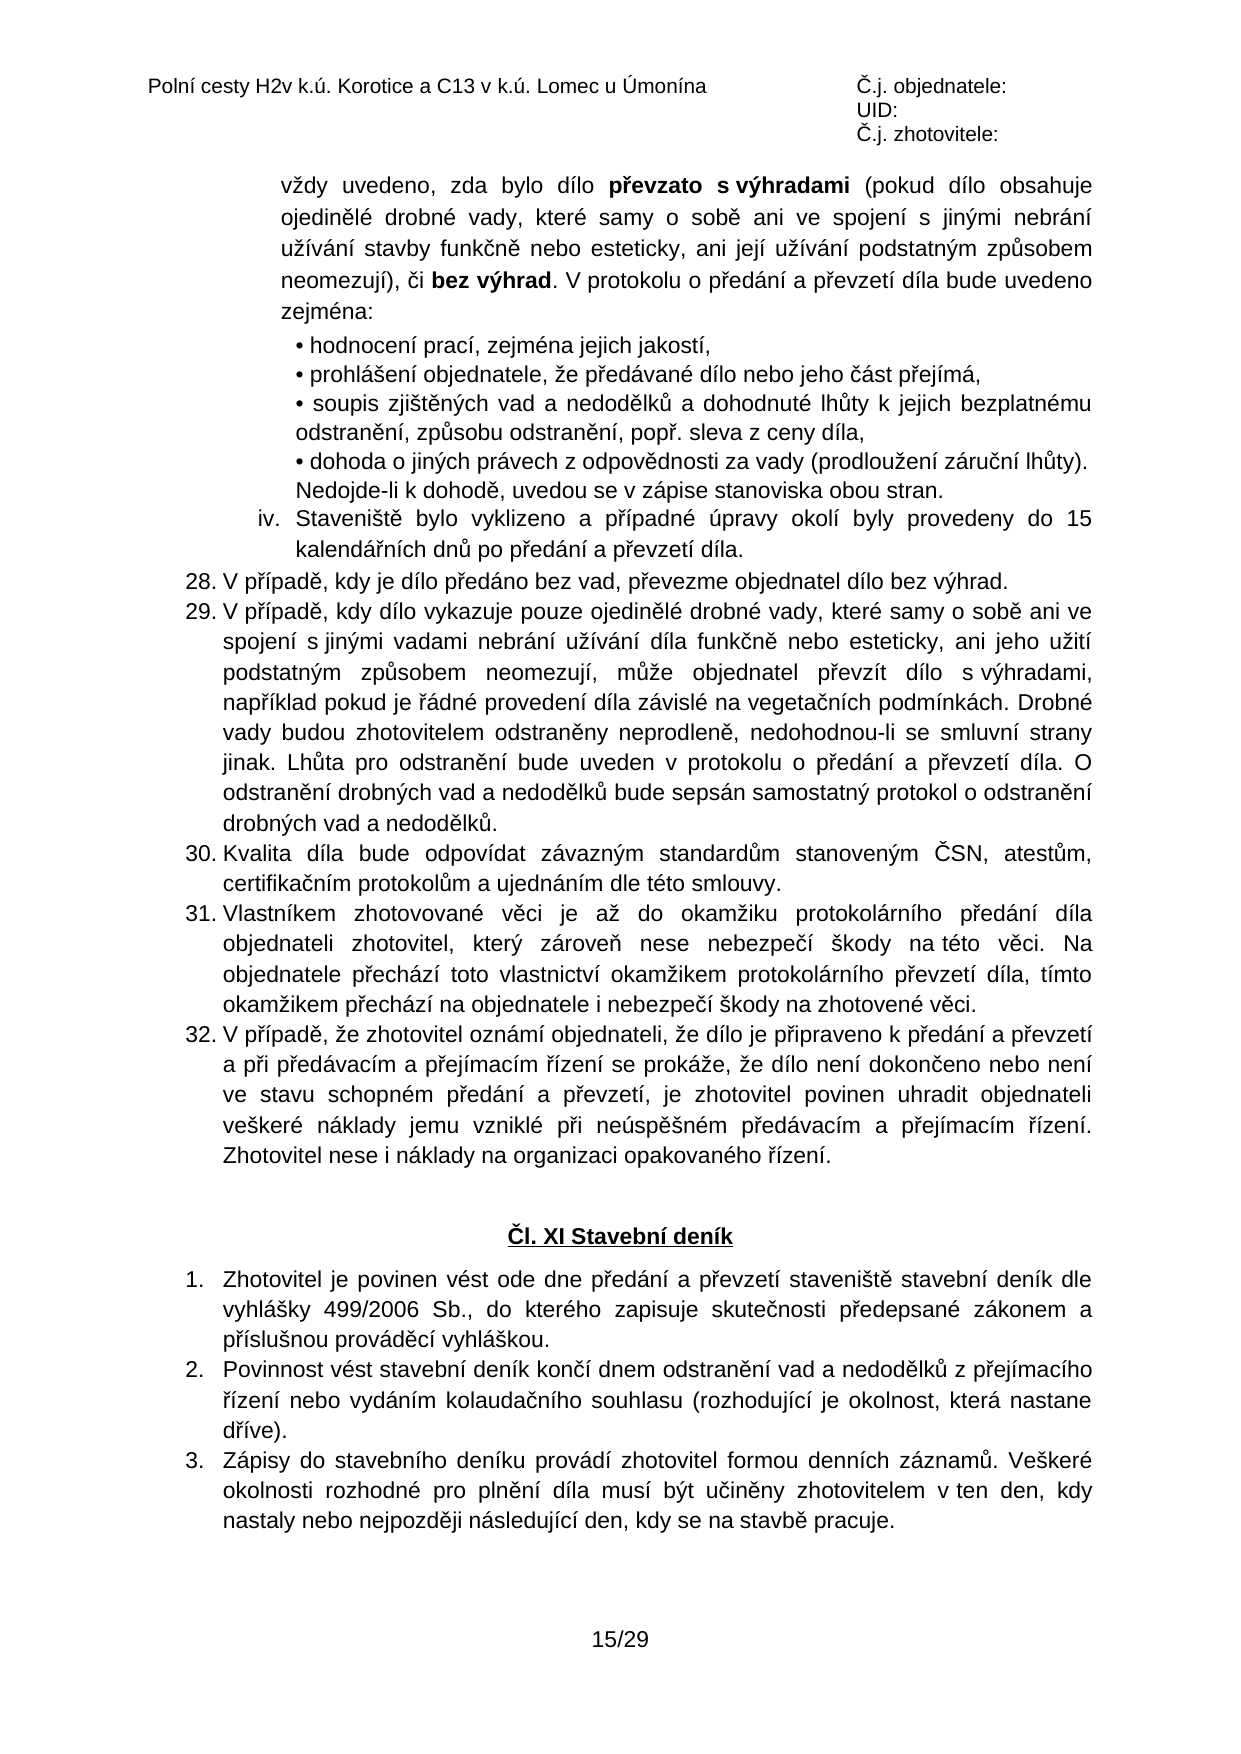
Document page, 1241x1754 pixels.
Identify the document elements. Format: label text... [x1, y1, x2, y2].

text • prohlášení objednatele, že předávané dílo nebo jeho část přejímá, [221, 359, 1093, 388]
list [266, 172, 1093, 324]
list Vlastníkem zhotovované věci je až do okamžiku protokolárního předání díla objednateli zhotovitel, který zároveň nese nebezpečí škody na této věci. Na objednatele přechází toto vlastnictví okamžikem protokolárního převzetí díla, tímto okamžikem přechází na objednatele i nebezpečí škody na zhotovené věci. [185, 900, 1093, 1017]
list Zhotovitel je povinen vést ode dne předání a převzetí staveniště stavební deník dle vyhlášky 499/2006 Sb., do kterého zapisuje skutečnosti předepsané zákonem a příslušnou prováděcí vyhláškou. [185, 1266, 1093, 1353]
list V případě, kdy dílo vykazuje pouze ojedinělé drobné vady, které samy o sobě ani ve spojení s jinými vadami nebrání užívání díla funkčně nebo esteticky, ani jeho užití podstatným způsobem neomezují, může objednatel převzít dílo s výhradami, například pokud je řádné provedení díla závislé na vegetačních podmínkách. Drobné vady budou zhotovitelem odstraněny neprodleně, nedohodnou-li se smluvní strany jinak. Lhůta pro odstranění bude uveden v protokolu o předání a převzetí díla. O odstranění drobných vad a nedodělků bude sepsán samostatný protokol o odstranění drobných vad a nedodělků. [185, 598, 1093, 836]
list V případě, kdy je dílo předáno bez vad, převezme objednatel dílo bez výhrad. [185, 568, 1093, 594]
list V případě, že zhotovitel oznámí objednateli, že dílo je připraveno k předání a převzetí a při předávacím a přejímacím řízení se prokáže, že dílo není dokončeno nebo není ve stavu schopném předání a převzetí, je zhotovitel povinen uhradit objednateli veškeré náklady jemu vzniklé při neúspěšném předávacím a přejímacím řízení. Zhotovitel nese i náklady na organizaci opakovaného řízení. [185, 1021, 1093, 1168]
list Kvalita díla bude odpovídat závazným standardům stanoveným ČSN, atestům, certifikačním protokolům a ujednáním dle této smlouvy. [185, 840, 1093, 896]
text Čl. XI Stavební deník [148, 1223, 1093, 1249]
list Zápisy do stavebního deníku provádí zhotovitel formou denních záznamů. Veškeré okolnosti rozhodné pro plnění díla musí být učiněny zhotovitelem v ten den, kdy nastaly nebo nejpozději následující den, kdy se na stavbě pracuje. [185, 1447, 1093, 1534]
text • dohoda o jiných právech z odpovědnosti za vady (prodloužení záruční lhůty). [221, 446, 1093, 476]
text • hodnocení prací, zejména jejich jakostí, [221, 330, 1093, 359]
list Staveniště bylo vyklizeno a případné úpravy okolí byly provedeny do 15 kalendářních dnů po předání a převzetí díla. [281, 505, 1093, 563]
text Nedojde-li k dohodě, uvedou se v zápise stanoviska obou stran. [221, 476, 1093, 505]
list Povinnost vést stavební deník končí dnem odstranění vad a nedodělků z přejímacího řízení nebo vydáním kolaudačního souhlasu (rozhodující je okolnost, která nastane dříve). [185, 1356, 1093, 1443]
text • soupis zjištěných vad a nedodělků a dohodnuté lhůty k jejich bezplatnému odstranění, způsobu odstranění, popř. sleva z ceny díla, [295, 388, 1093, 446]
